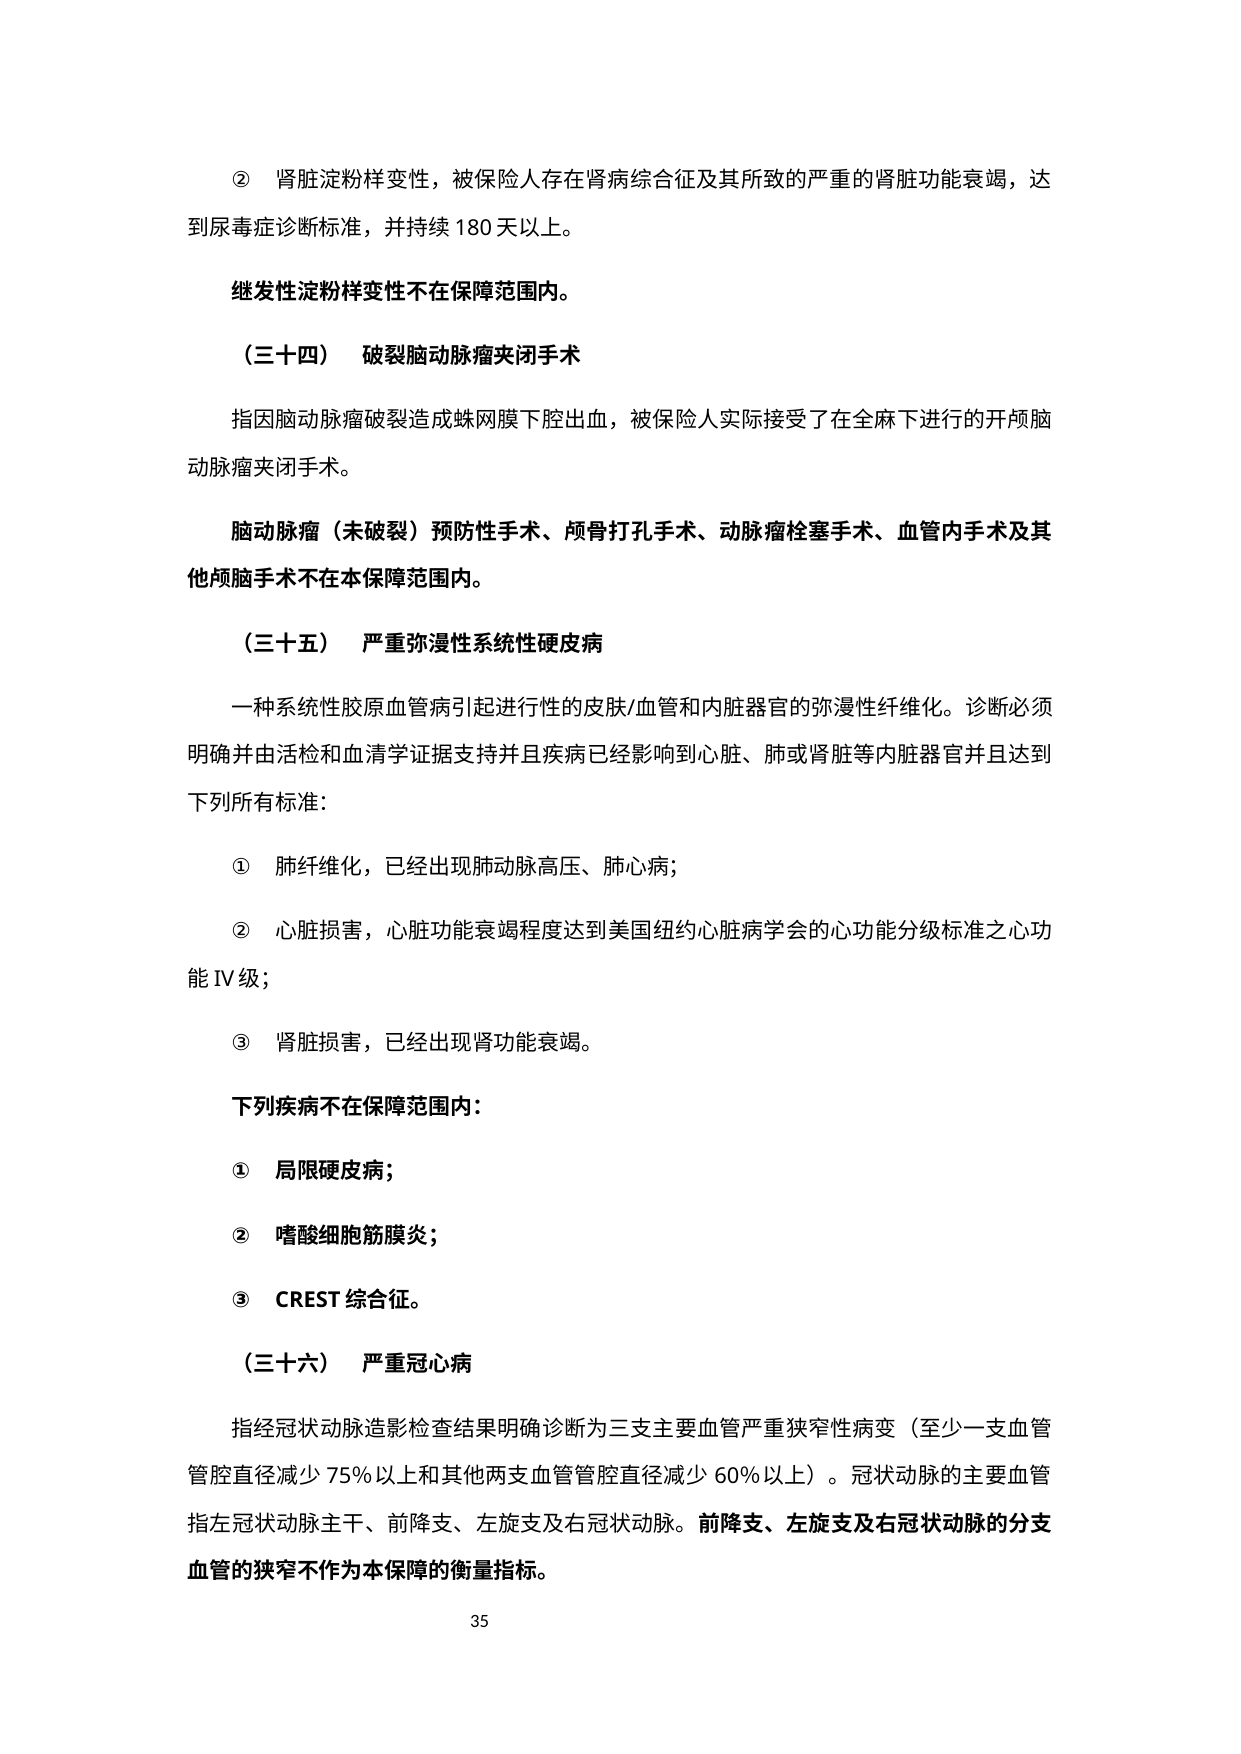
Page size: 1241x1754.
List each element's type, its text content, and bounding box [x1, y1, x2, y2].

list 严重冠心病 [187, 1346, 1053, 1378]
list 肾脏淀粉样变性，被保险人存在肾病综合征及其所致的严重的肾脏功能衰竭，达到尿毒症诊断标准，并持续180天以上。 [187, 162, 1053, 241]
list 一种系统性胶原血管病引起进行性的皮肤/血管和内脏器官的弥漫性纤维化。诊断必须明确并由活检和血清学证据支持并且疾病已经影响到心脏、肺或肾脏等内脏器官并且达到下列所有标准： [187, 690, 1053, 816]
list CREST综合征。 [187, 1282, 1053, 1314]
list 肾脏损害，已经出现肾功能衰竭。 [187, 1025, 1053, 1057]
list 局限硬皮病； [187, 1153, 1053, 1185]
list 严重弥漫性系统性硬皮病 [187, 626, 1053, 657]
list 继发性淀粉样变性不在保障范围内。 [187, 274, 1053, 306]
list 指经冠状动脉造影检查结果明确诊断为三支主要血管严重狭窄性病变（至少一支血管管腔直径减少75％以上和其他两支血管管腔直径减少60％以上）。冠状动脉的主要血管指左冠状动脉主干、前降支、左旋支及右冠状动脉。前降支、左旋支及右冠状动脉的分支血管的狭窄不作为本保障的衡量指标。 [187, 1411, 1053, 1585]
list 破裂脑动脉瘤夹闭手术 [187, 338, 1053, 370]
list 心脏损害，心脏功能衰竭程度达到美国纽约心脏病学会的心功能分级标准之心功能IV级； [187, 913, 1053, 993]
list 肺纤维化，已经出现肺动脉高压、肺心病； [187, 849, 1053, 881]
list 下列疾病不在保障范围内： [187, 1089, 1053, 1121]
list 指因脑动脉瘤破裂造成蛛网膜下腔出血，被保险人实际接受了在全麻下进行的开颅脑动脉瘤夹闭手术。 [187, 402, 1053, 481]
list 脑动脉瘤（未破裂）预防性手术、颅骨打孔手术、动脉瘤栓塞手术、血管内手术及其他颅脑手术不在本保障范围内。 [187, 514, 1053, 593]
list 嗜酸细胞筋膜炎； [187, 1218, 1053, 1249]
